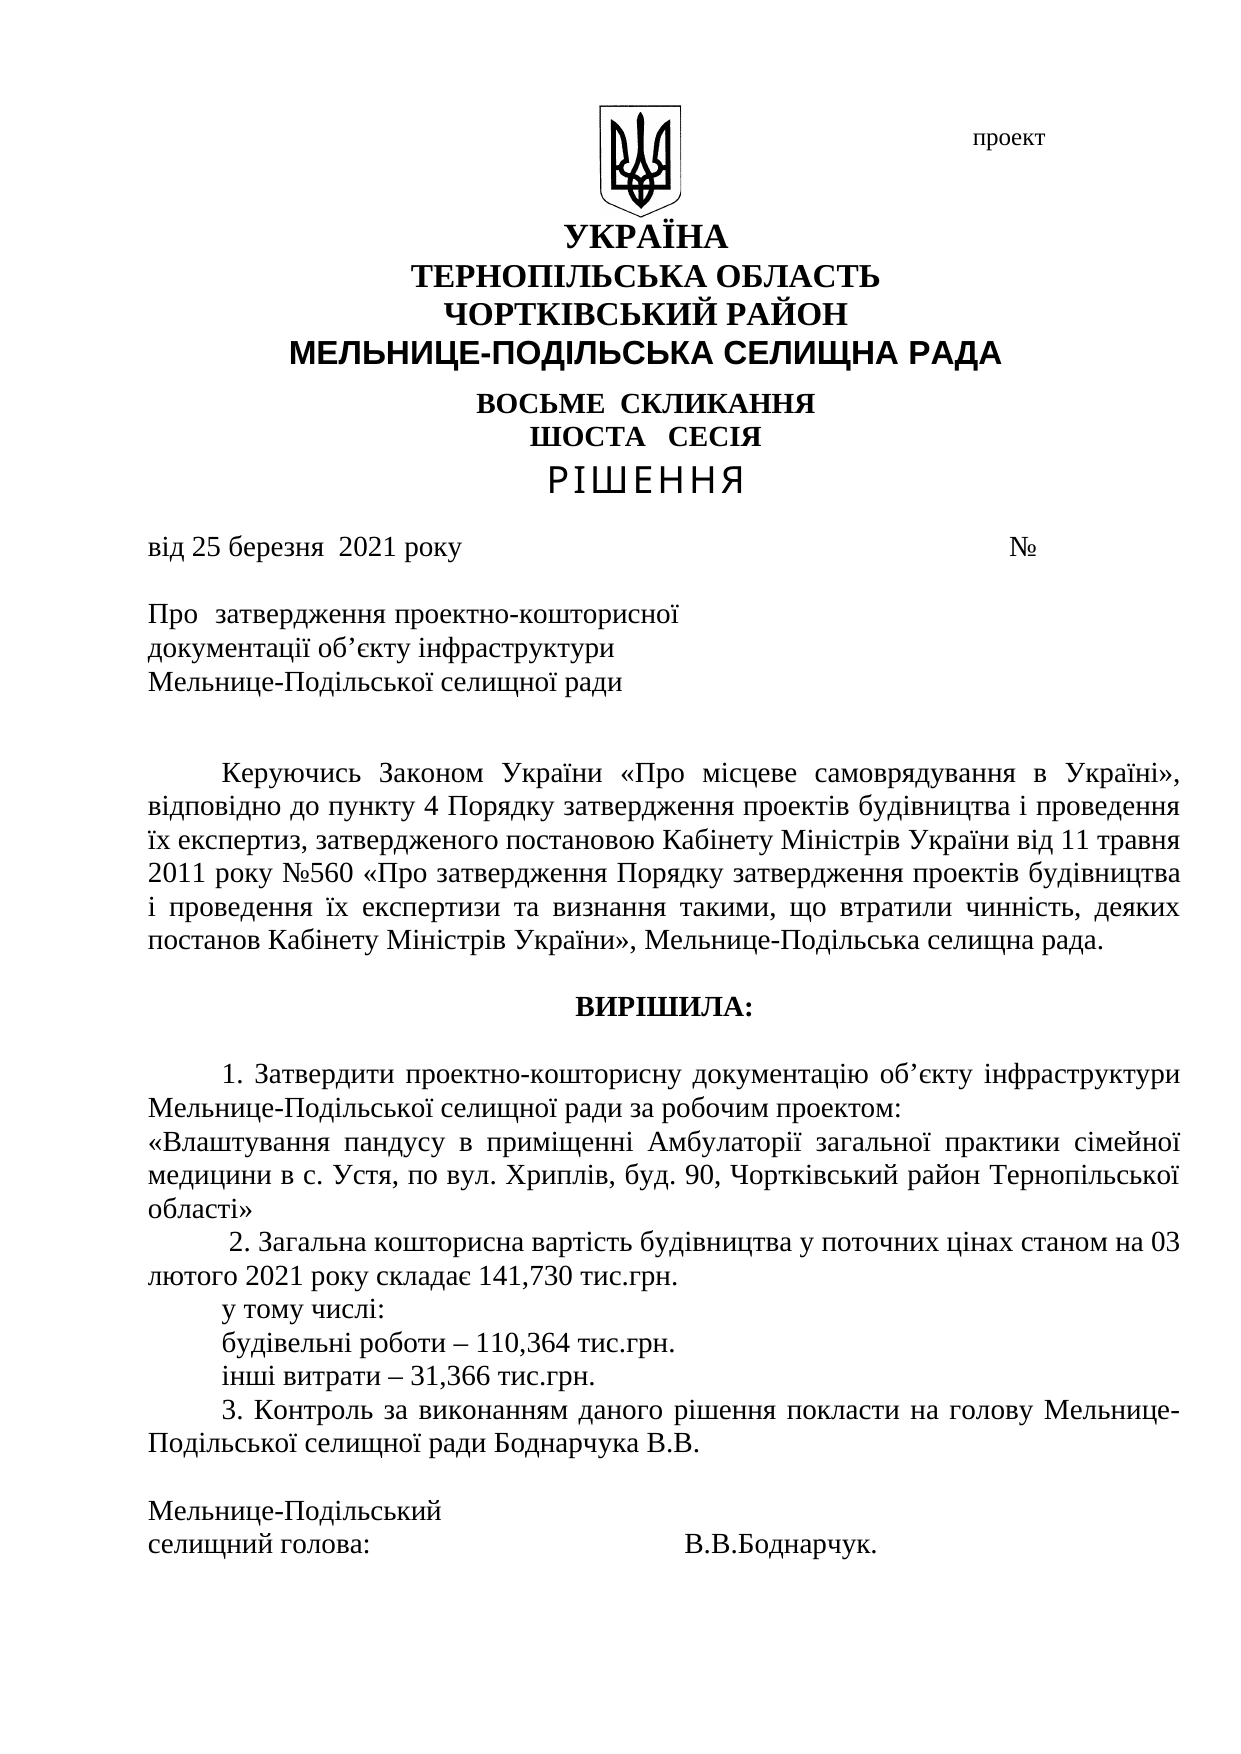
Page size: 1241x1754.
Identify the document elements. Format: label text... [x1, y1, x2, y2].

text у тому числі: [148, 1291, 1181, 1325]
text проект [148, 122, 1144, 151]
text Мельнице-Подільської селищної ради [148, 664, 679, 697]
text ТЕРНОПІЛЬСЬКА ОБЛАСТЬ [148, 256, 1144, 295]
text «Влаштування пандусу в приміщенні Амбулаторії загальної практики сімейної медицини в с. Устя, по вул. Хриплів, буд. 90, Чортківський район Тернопільської області» [148, 1124, 1181, 1224]
text Про затвердження проектно-кошторисної документації об’єкту інфраструктури [148, 597, 679, 664]
text ВИРІШИЛА: [148, 989, 1181, 1023]
text РІШЕННЯ [148, 453, 1144, 504]
text Мельнице-Подільський [148, 1493, 1181, 1526]
text Керуючись Законом України «Про місцеве самоврядування в Україні», відповідно до пункту 4 Порядку затвердження проектів будівництва і проведення їх експертиз, затвердженого постановою Кабінету Міністрів України від 11 травня 2011 року №560 «Про затвердження Порядку затвердження проектів будівництва і проведення їх експертизи та визнання такими, що втратили чинність, деяких постанов Кабінету Міністрів України», Мельнице-Подільська селищна рада. [148, 755, 1181, 956]
text МЕЛЬНИЦЕ-ПОДІЛЬСЬКА СЕЛИЩНА РАДА [148, 333, 1144, 371]
text 2. Загальна кошторисна вартість будівництва у поточних цінах станом на 03 лютого 2021 року складає 141,730 тис.грн. [148, 1224, 1181, 1291]
text УКРАЇНА [148, 216, 1144, 256]
text інші витрати – 31,366 тис.грн. [148, 1358, 1181, 1392]
text 1. Затвердити проектно-кошторисну документацію об’єкту інфраструктури Мельнице-Подільської селищної ради за робочим проектом: [148, 1057, 1181, 1124]
text 3. Контроль за виконанням даного рішення покласти на голову Мельнице-Подільської селищної ради Боднарчука В.В. [148, 1392, 1181, 1459]
text ЧОРТКІВСЬКИЙ РАЙОН [148, 295, 1144, 333]
text від 25 березня 2021 року № [148, 529, 1181, 563]
text будівельні роботи – 110,364 тис.грн. [148, 1325, 1181, 1358]
text селищний голова: В.В.Боднарчук. [148, 1526, 1181, 1560]
text ВОСЬМЕ СКЛИКАННЯ [148, 386, 1144, 419]
text ШОСТА СЕСІЯ [148, 419, 1144, 453]
